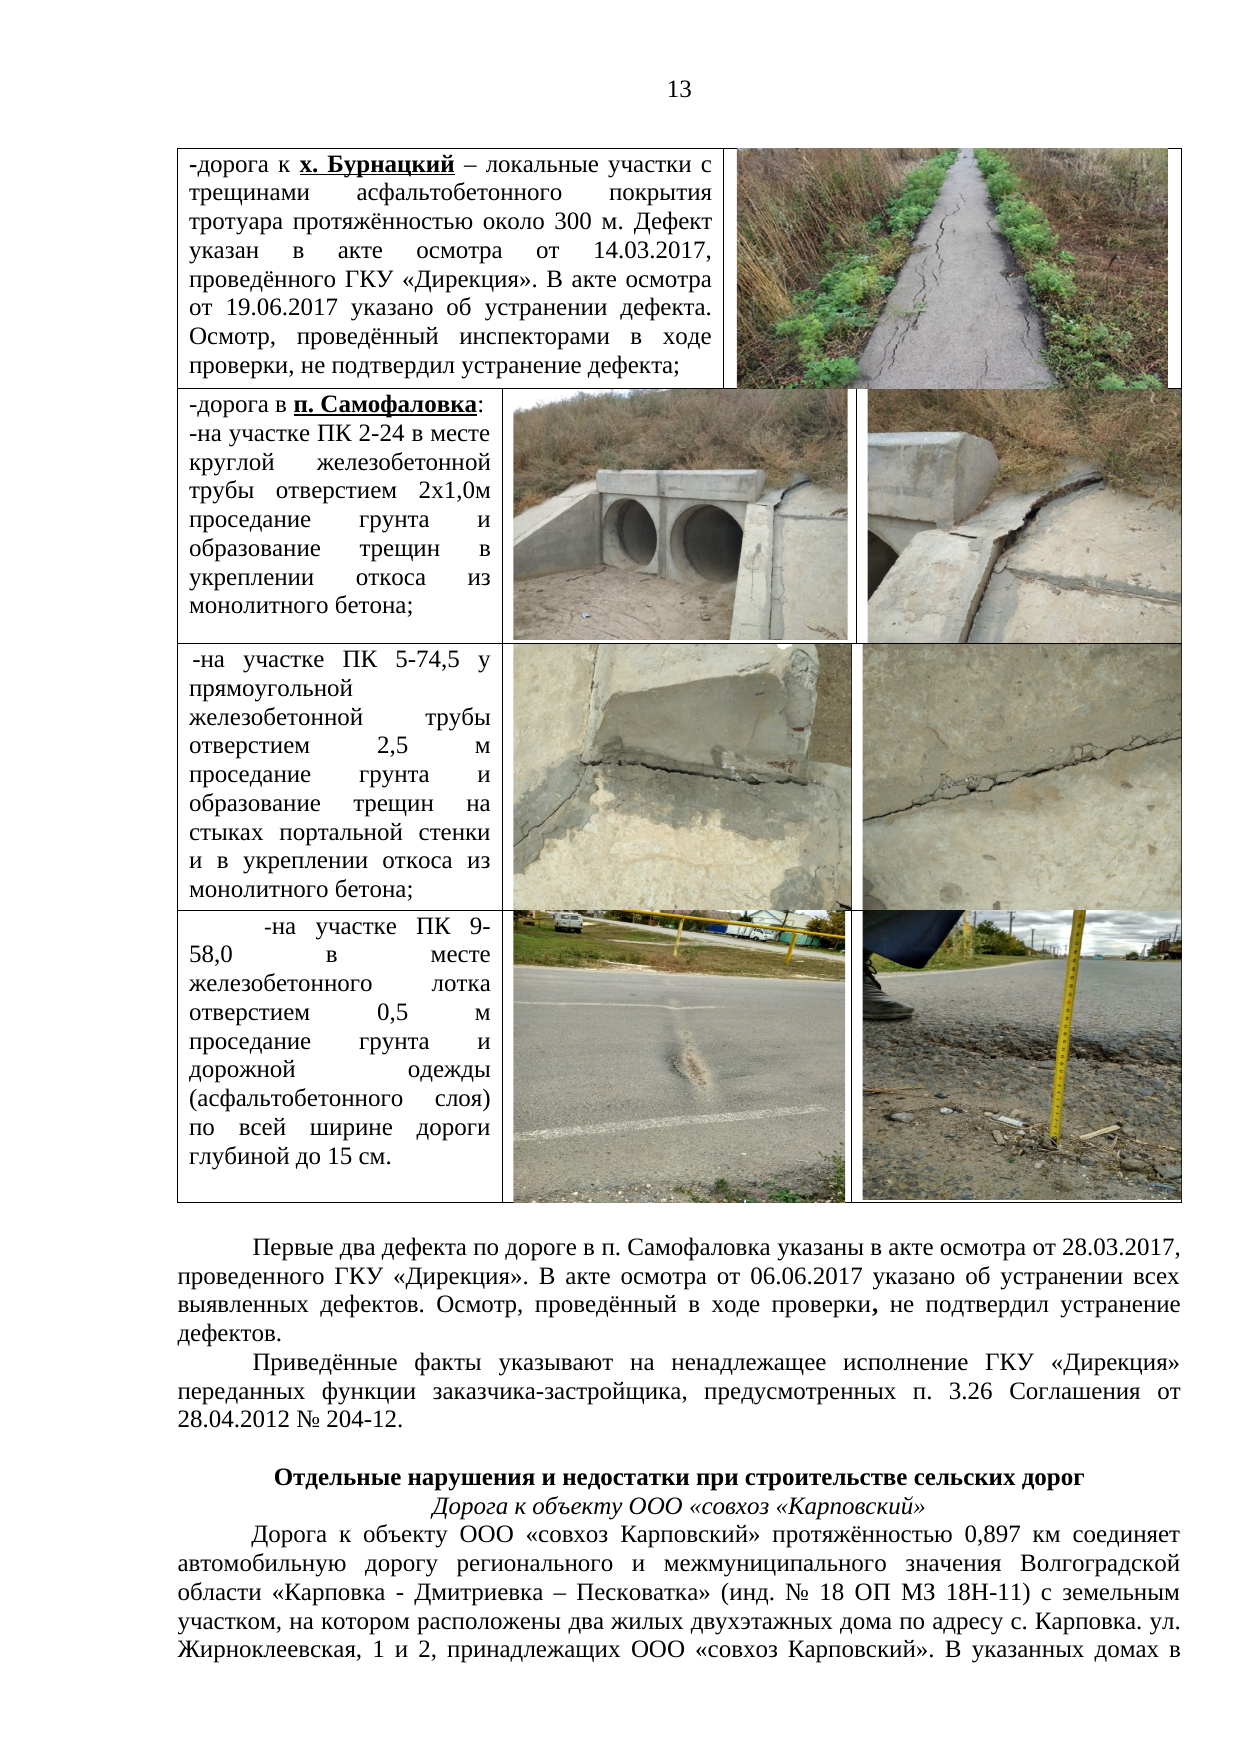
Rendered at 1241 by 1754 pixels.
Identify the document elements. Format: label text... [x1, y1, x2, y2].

table_cell [852, 644, 862, 910]
table_cell -на участке ПК 5-74,5 у прямоугольной железобетонной трубы отверстием 2,5 м проседание грунта и образование трещин на стыках портальной стенки и в укреплении откоса из монолитного бетона; [178, 644, 502, 910]
text Первые два дефекта по дороге в п. Самофаловка указаны в акте осмотра от 28.03.2017, проведенного ГКУ «Дирекция». В акте осмотра от 06.06.2017 указано об устранении всех выявленных дефектов. Осмотр, проведённый в ходе проверки, не подтвердил устранение дефектов. [177, 1232, 1181, 1347]
picture [513, 148, 1182, 643]
text Отдельные нарушения и недостатки при строительстве сельских дорог [177, 1462, 1181, 1491]
table_cell [846, 911, 851, 1202]
picture [862, 644, 1182, 1200]
text Приведённые факты указывают на ненадлежащее исполнение ГКУ «Дирекция» переданных функции заказчика-застройщика, предусмотренных п. 3.26 Соглашения от 28.04.2012 № 204-12. [177, 1347, 1181, 1433]
table_cell [724, 149, 736, 388]
table_cell -на участке ПК 9-58,0 в месте железобетонного лотка отверстием 0,5 м проседание грунта и дорожной одежды (асфальтобетонного слоя) по всей ширине дороги глубиной до 15 см. [178, 911, 502, 1202]
table_cell [503, 389, 856, 643]
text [177, 1519, 1181, 1663]
table_cell [857, 389, 867, 643]
table_cell -дорога в п. Самофаловка: -на участке ПК 2-24 в месте круглой железобетонной трубы отверстием 2x1,0м проседание грунта и образование трещин в укреплении откоса из монолитного бетона; [178, 389, 502, 643]
picture [513, 644, 852, 1203]
text Дорога к объекту ООО «совхоз «Карповский» [177, 1491, 1181, 1519]
table_cell [1168, 149, 1181, 388]
table_cell [503, 911, 513, 1202]
table_cell [852, 911, 1181, 1202]
table_cell -дорога к х. Бурнацкий – локальные участки с трещинами асфальтобетонного покрытия тротуара протяжённостью около 300 м. Дефект указан в акте осмотра от 14.03.2017, проведённого ГКУ «Дирекция». В акте осмотра от 19.06.2017 указано об устранении дефекта. Осмотр, проведённый инспекторами в ходе проверки, не подтвердил устранение дефекта; [178, 149, 723, 388]
table_cell [503, 644, 513, 910]
